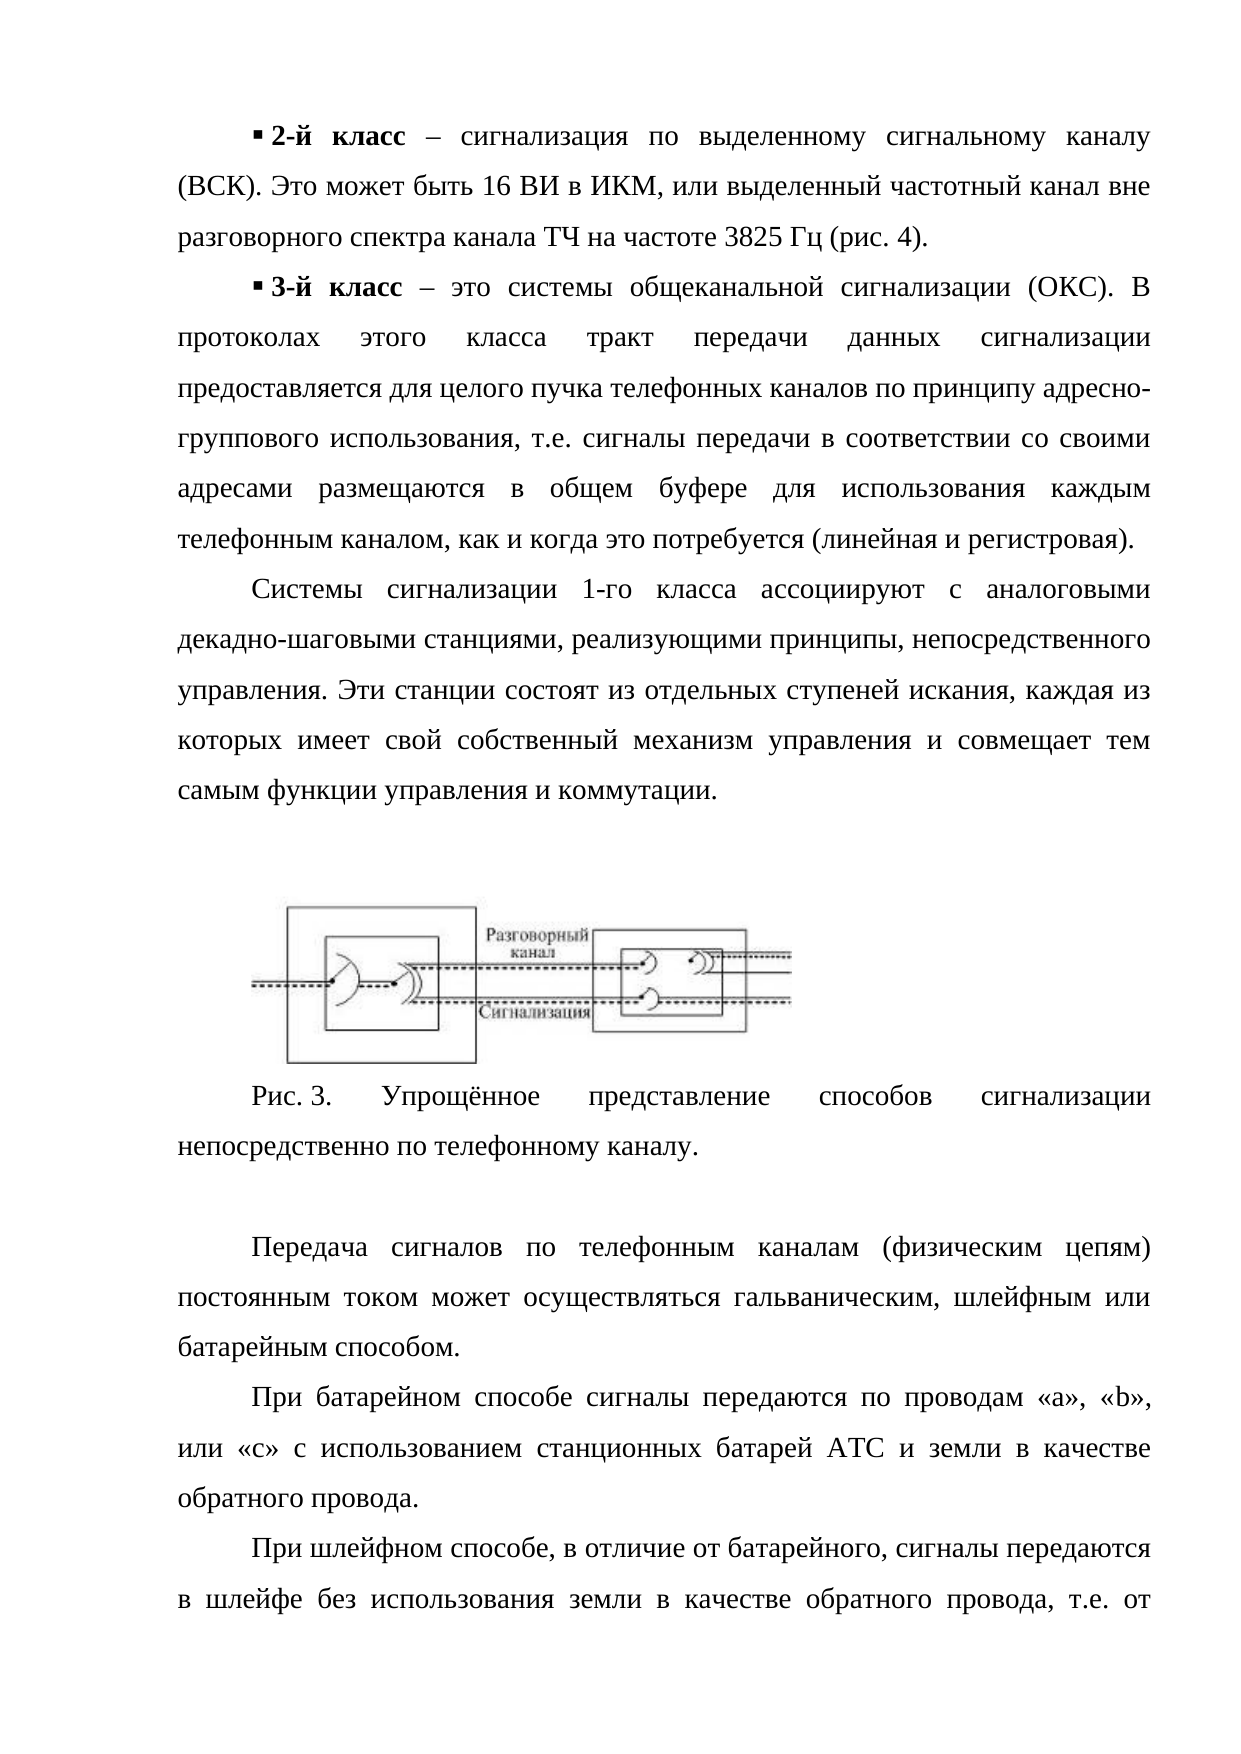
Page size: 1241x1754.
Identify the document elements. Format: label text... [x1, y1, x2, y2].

text Передача сигналов по телефонным каналам (физическим цепям) постоянным током может осуществляться гальваническим, шлейфным или батарейным способом. [177, 1229, 1152, 1363]
text Системы сигнализации 1-го класса ассоциируют с аналоговыми декадно-шаговыми станциями, реализующими принципы, непосредственного управления. Эти станции состоят из отдельных ступеней искания, каждая из которых имеет свой собственный механизм управления и совмещает тем самым функции управления и коммутации. [177, 571, 1152, 806]
text При батарейном способе сигналы передаются по проводам «а», «b», или «с» с использованием станционных батарей АТС и земли в качестве обратного провода. [177, 1379, 1152, 1514]
picture [251, 872, 792, 1064]
text Рис. 3. Упрощённое представление способов сигнализации непосредственно по телефонному каналу. [177, 1078, 1152, 1162]
list 2-й класс – сигнализация по выделенному сигнальному каналу (ВСК). Это может быть 16 ВИ в ИКМ, или выделенный частотный канал вне разговорного спектра канала ТЧ на частоте 3825 Гц (рис. 4). [177, 118, 1152, 252]
list 3-й класс – это системы общеканальной сигнализации (ОКС). В протоколах этого класса тракт передачи данных сигнализации предоставляется для целого пучка телефонных каналов по принципу адресно-группового использования, т.е. сигналы передачи в соответствии со своими адресами размещаются в общем буфере для использования каждым телефонным каналом, как и когда это потребуется (линейная и регистровая). [177, 269, 1152, 554]
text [177, 1531, 1152, 1614]
